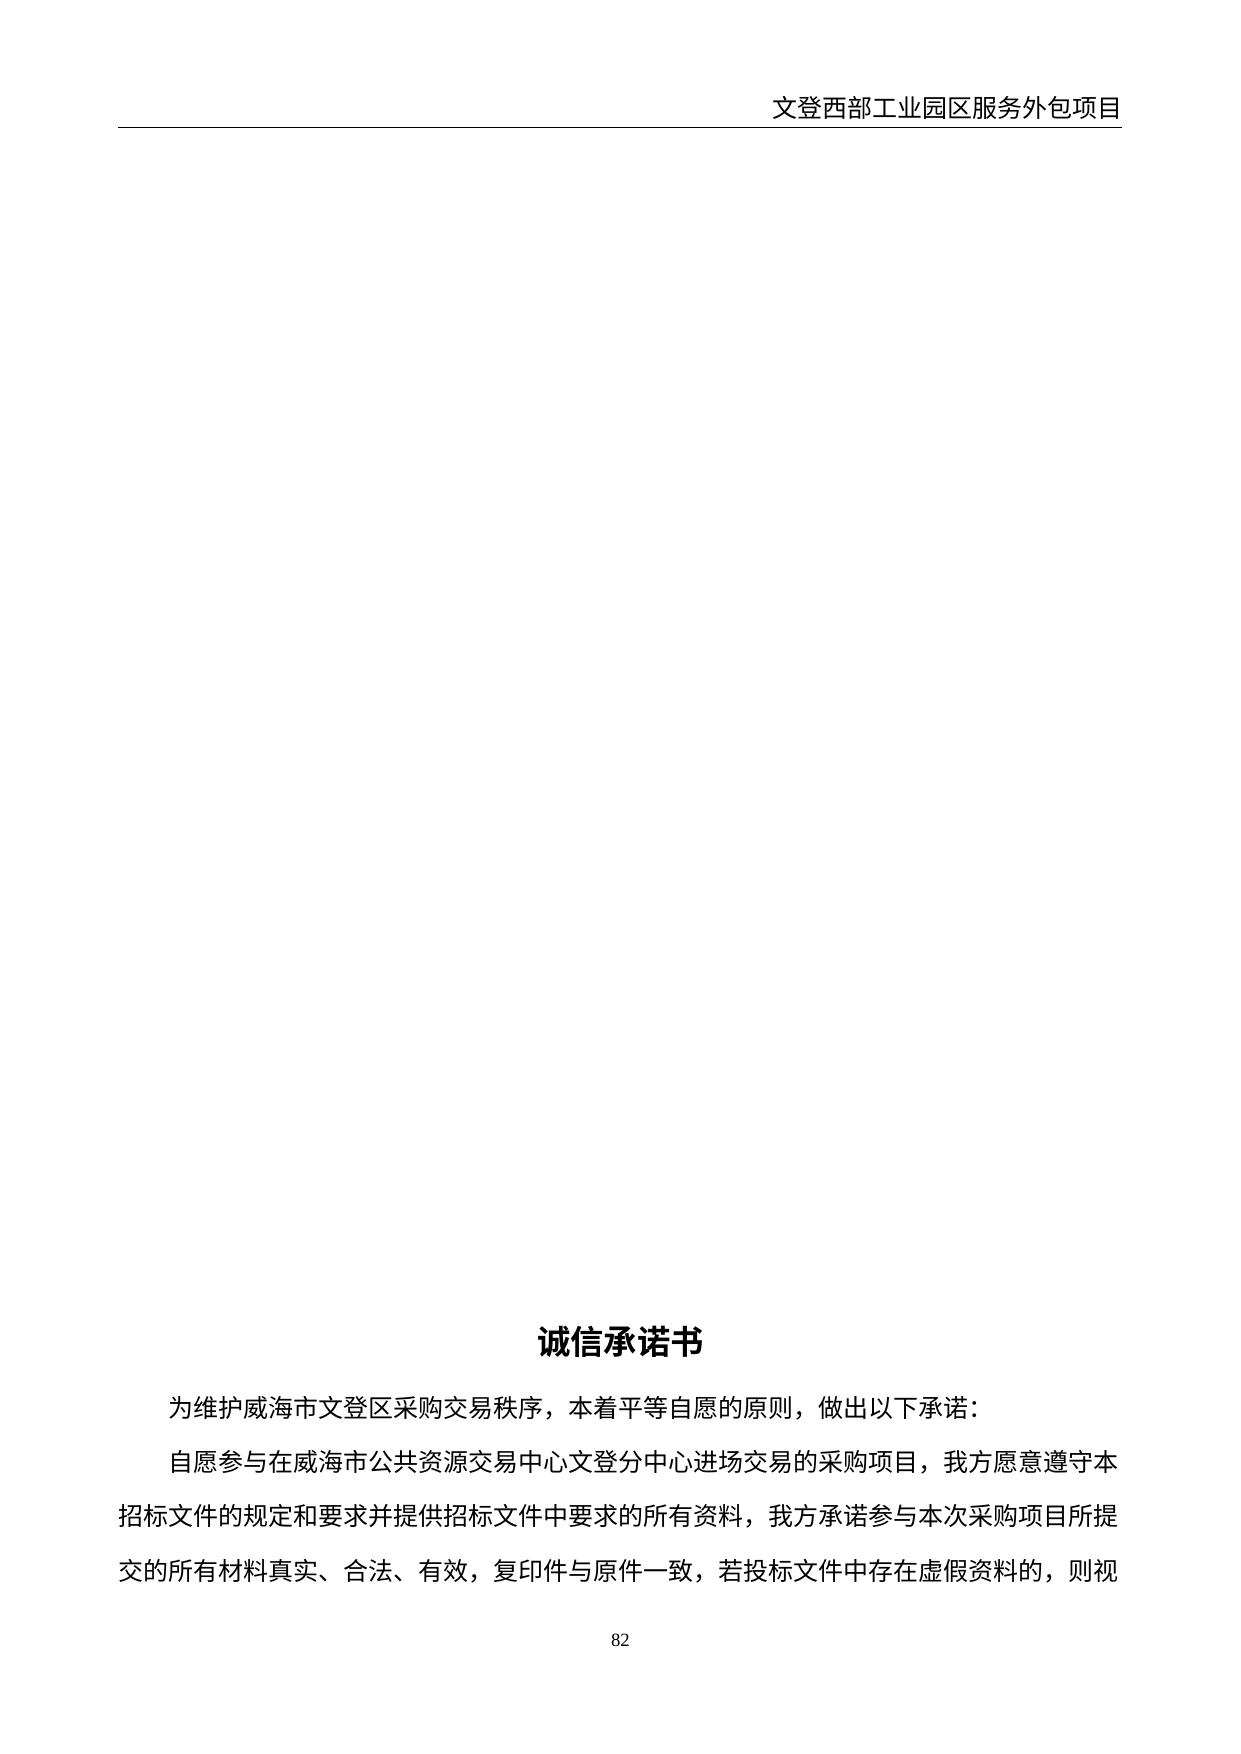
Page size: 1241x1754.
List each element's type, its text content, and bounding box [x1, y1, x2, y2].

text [118, 1442, 1122, 1587]
text 诚信承诺书 [118, 1316, 1122, 1364]
text 为维护威海市文登区采购交易秩序，本着平等自愿的原则，做出以下承诺： [118, 1388, 1122, 1424]
